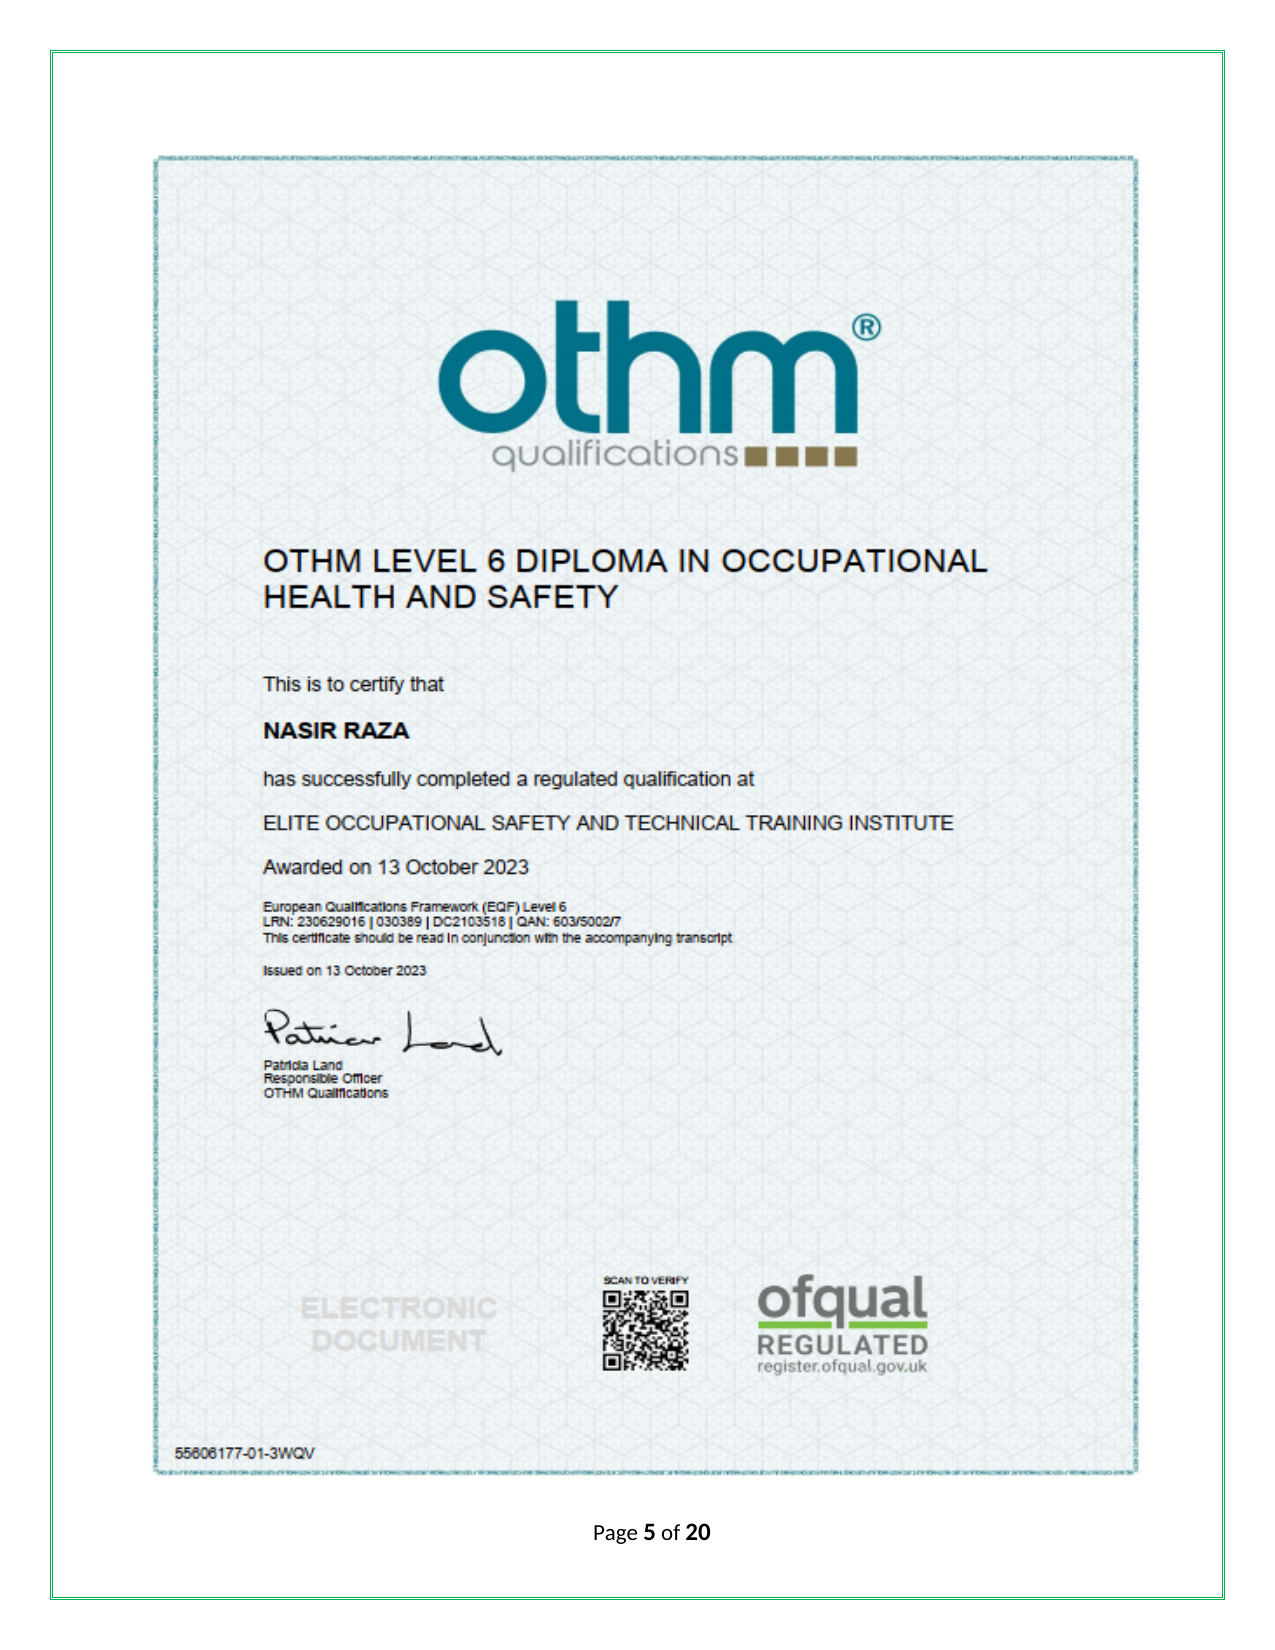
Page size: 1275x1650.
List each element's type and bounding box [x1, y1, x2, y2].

picture [150, 152, 1144, 1482]
